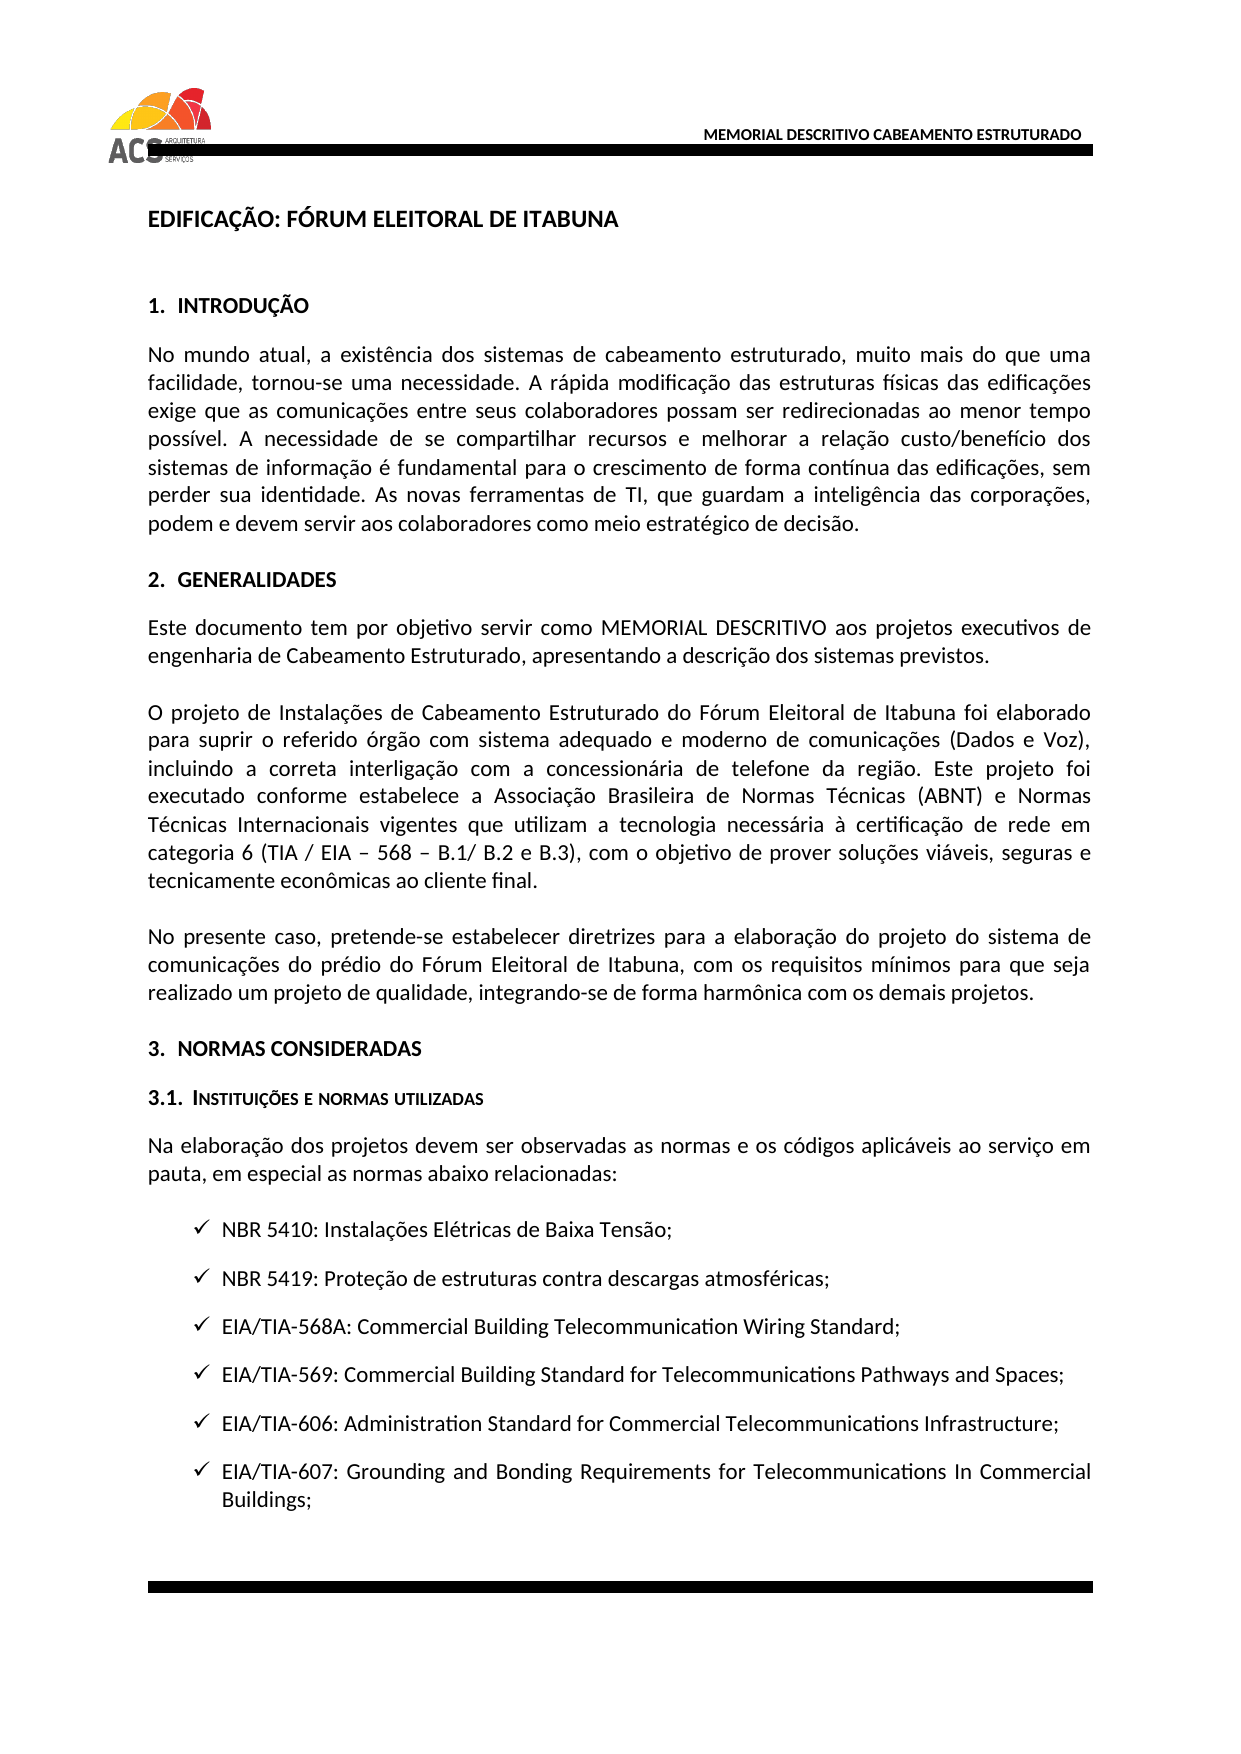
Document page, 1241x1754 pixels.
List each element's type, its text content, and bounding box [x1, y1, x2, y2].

subtitle introdução [148, 292, 1092, 320]
subtitle Generalidades [148, 565, 1092, 593]
subtitle Normas consideradas [148, 1034, 1092, 1062]
text O projeto de Instalações de Cabeamento Estruturado do Fórum Eleitoral de Itabuna foi elaborado para suprir o referido órgão com sistema adequado e moderno de comunicações (Dados e Voz), incluindo a correta interligação com a concessionária de telefone da região. Este projeto foi executado conforme estabelece a Associação Brasileira de Normas Técnicas (ABNT) e Normas Técnicas Internacionais vigentes que utilizam a tecnologia necessária à certificação de rede em categoria 6 (TIA / EIA – 568 – B.1/ B.2 e B.3), com o objetivo de prover soluções viáveis, seguras e tecnicamente econômicas ao cliente final. [148, 698, 1092, 894]
list EIA/TIA-569: Commercial Building Standard for Telecommunications Pathways and Spaces; [192, 1361, 1092, 1389]
list NBR 5410: Instalações Elétricas de Baixa Tensão; [192, 1216, 1092, 1244]
list EIA/TIA-607: Grounding and Bonding Requirements for Telecommunications In Commercial Buildings; [192, 1457, 1092, 1513]
subtitle Instituições e normas utilizadas [148, 1083, 1092, 1111]
list EIA/TIA-568A: Commercial Building Telecommunication Wiring Standard; [192, 1312, 1092, 1340]
text No mundo atual, a existência dos sistemas de cabeamento estruturado, muito mais do que uma facilidade, tornou-se uma necessidade. A rápida modificação das estruturas físicas das edificações exige que as comunicações entre seus colaboradores possam ser redirecionadas ao menor tempo possível. A necessidade de se compartilhar recursos e melhorar a relação custo/benefício dos sistemas de informação é fundamental para o crescimento de forma contínua das edificações, sem perder sua identidade. As novas ferramentas de TI, que guardam a inteligência das corporações, podem e devem servir aos colaboradores como meio estratégico de decisão. [148, 341, 1092, 537]
title EDIFICAÇÃO: FÓRUM ELEITORAL DE ITABUNA [148, 204, 1092, 234]
picture [108, 88, 212, 163]
text Na elaboração dos projetos devem ser observadas as normas e os códigos aplicáveis ao serviço em pauta, em especial as normas abaixo relacionadas: [148, 1132, 1092, 1188]
text No presente caso, pretende-se estabelecer diretrizes para a elaboração do projeto do sistema de comunicações do prédio do Fórum Eleitoral de Itabuna, com os requisitos mínimos para que seja realizado um projeto de qualidade, integrando-se de forma harmônica com os demais projetos. [148, 922, 1092, 1006]
list EIA/TIA-606: Administration Standard for Commercial Telecommunications Infrastructure; [192, 1409, 1092, 1437]
text Este documento tem por objetivo servir como MEMORIAL DESCRITIVO aos projetos executivos de engenharia de Cabeamento Estruturado, apresentando a descrição dos sistemas previstos. [148, 613, 1092, 669]
list NBR 5419: Proteção de estruturas contra descargas atmosféricas; [192, 1264, 1092, 1292]
